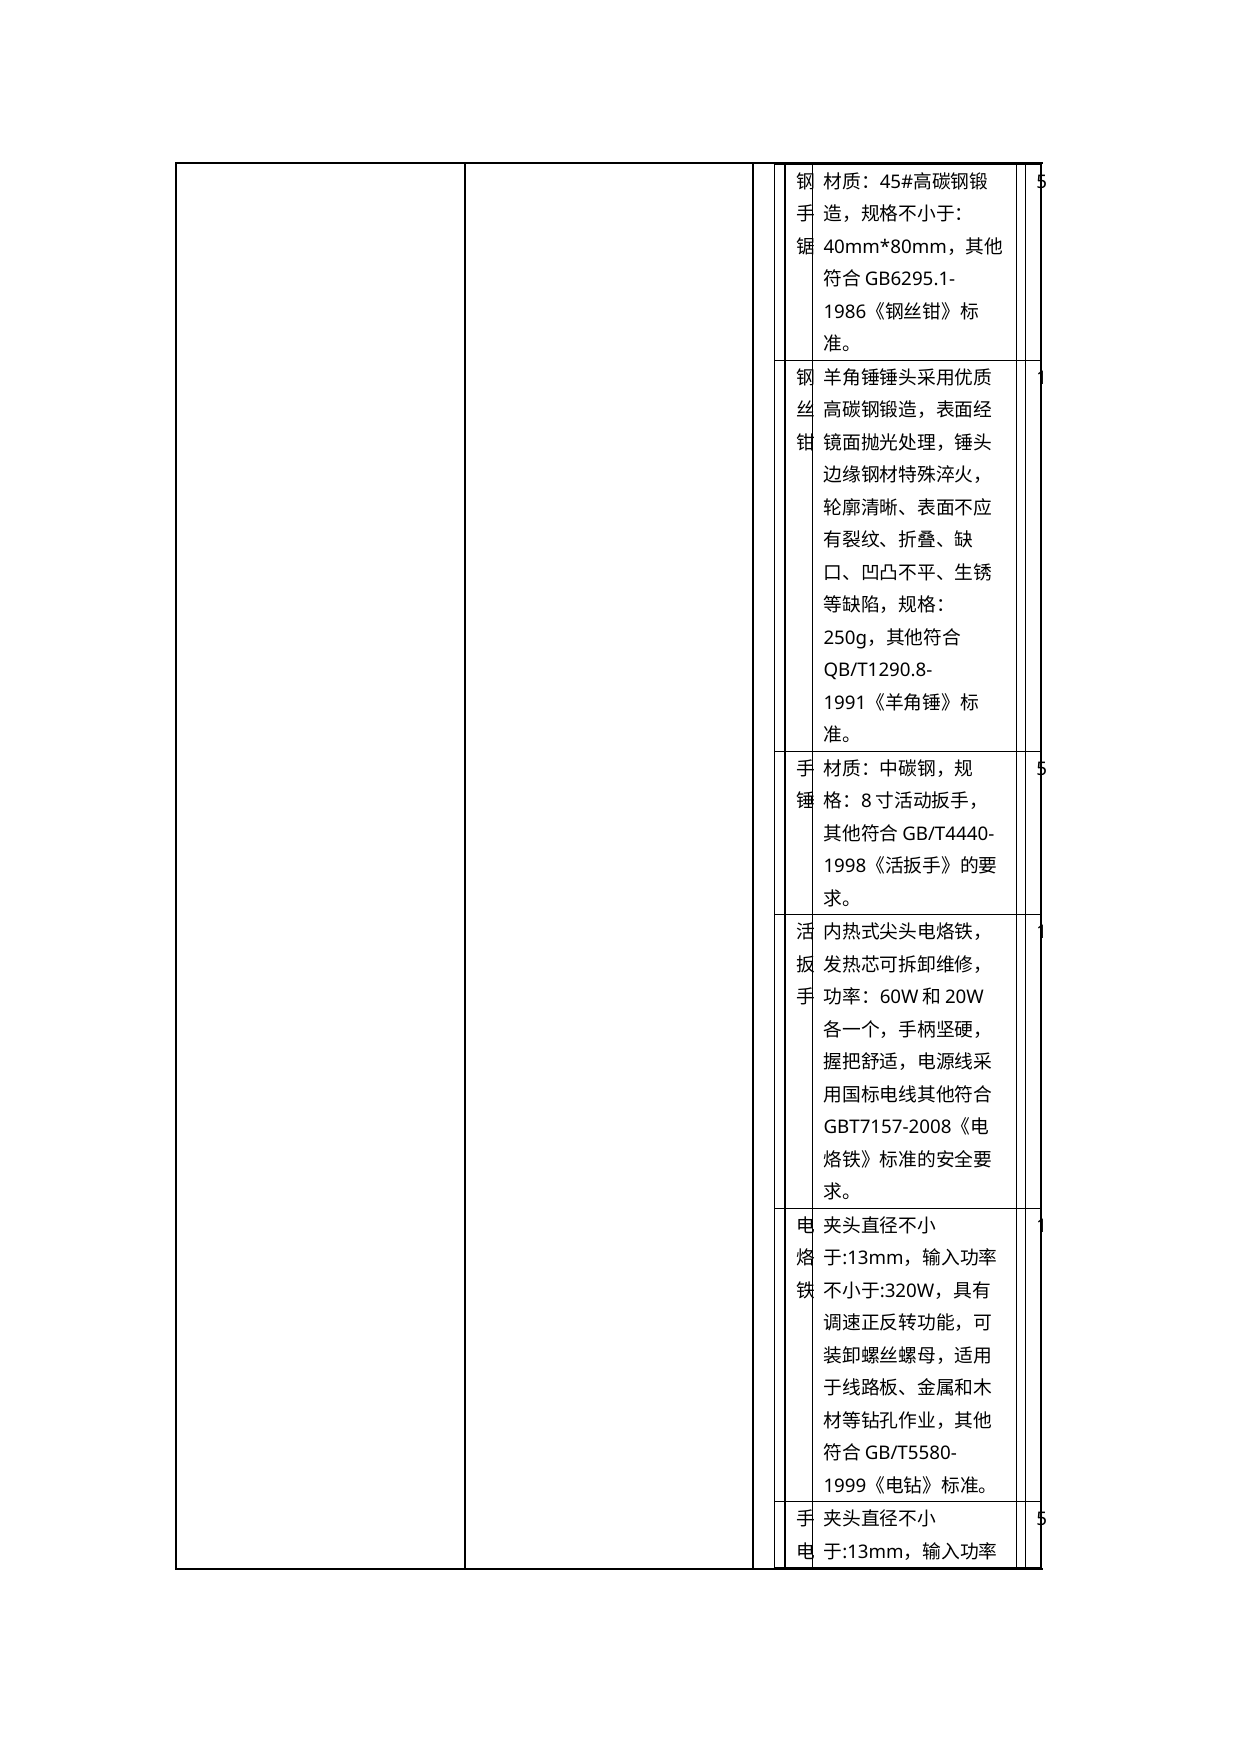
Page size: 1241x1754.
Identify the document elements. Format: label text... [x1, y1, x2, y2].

table_cell [813, 1209, 1016, 1501]
table_cell [775, 165, 784, 360]
table_cell [1026, 361, 1040, 751]
table_cell [813, 1502, 1016, 1567]
table_cell [1017, 165, 1025, 360]
table_cell [786, 1502, 812, 1567]
table_cell [1017, 1209, 1025, 1501]
table_cell [1026, 915, 1040, 1208]
table_cell [813, 361, 1016, 751]
table_cell [1026, 752, 1040, 914]
table_cell [775, 1209, 784, 1501]
table_cell [1017, 361, 1025, 751]
table_cell [775, 361, 784, 751]
table_cell [1017, 752, 1025, 914]
table_cell [775, 1502, 784, 1567]
table_cell [813, 752, 1016, 914]
table_cell [775, 915, 784, 1208]
table_cell [786, 165, 812, 360]
table_cell [1026, 165, 1040, 360]
table_cell [1026, 1209, 1040, 1501]
table_cell [786, 752, 812, 914]
table_cell 1 [177, 164, 464, 1568]
table_cell [1026, 1502, 1040, 1567]
table_cell [813, 915, 1016, 1208]
table_cell [813, 165, 1016, 360]
table_cell [786, 1209, 812, 1501]
table_cell [775, 752, 784, 914]
table_cell [1017, 915, 1025, 1208]
table_cell [466, 164, 752, 1568]
table_cell [786, 361, 812, 751]
table_cell [754, 164, 774, 1568]
table_cell [1017, 1502, 1025, 1567]
table_cell [786, 915, 812, 1208]
